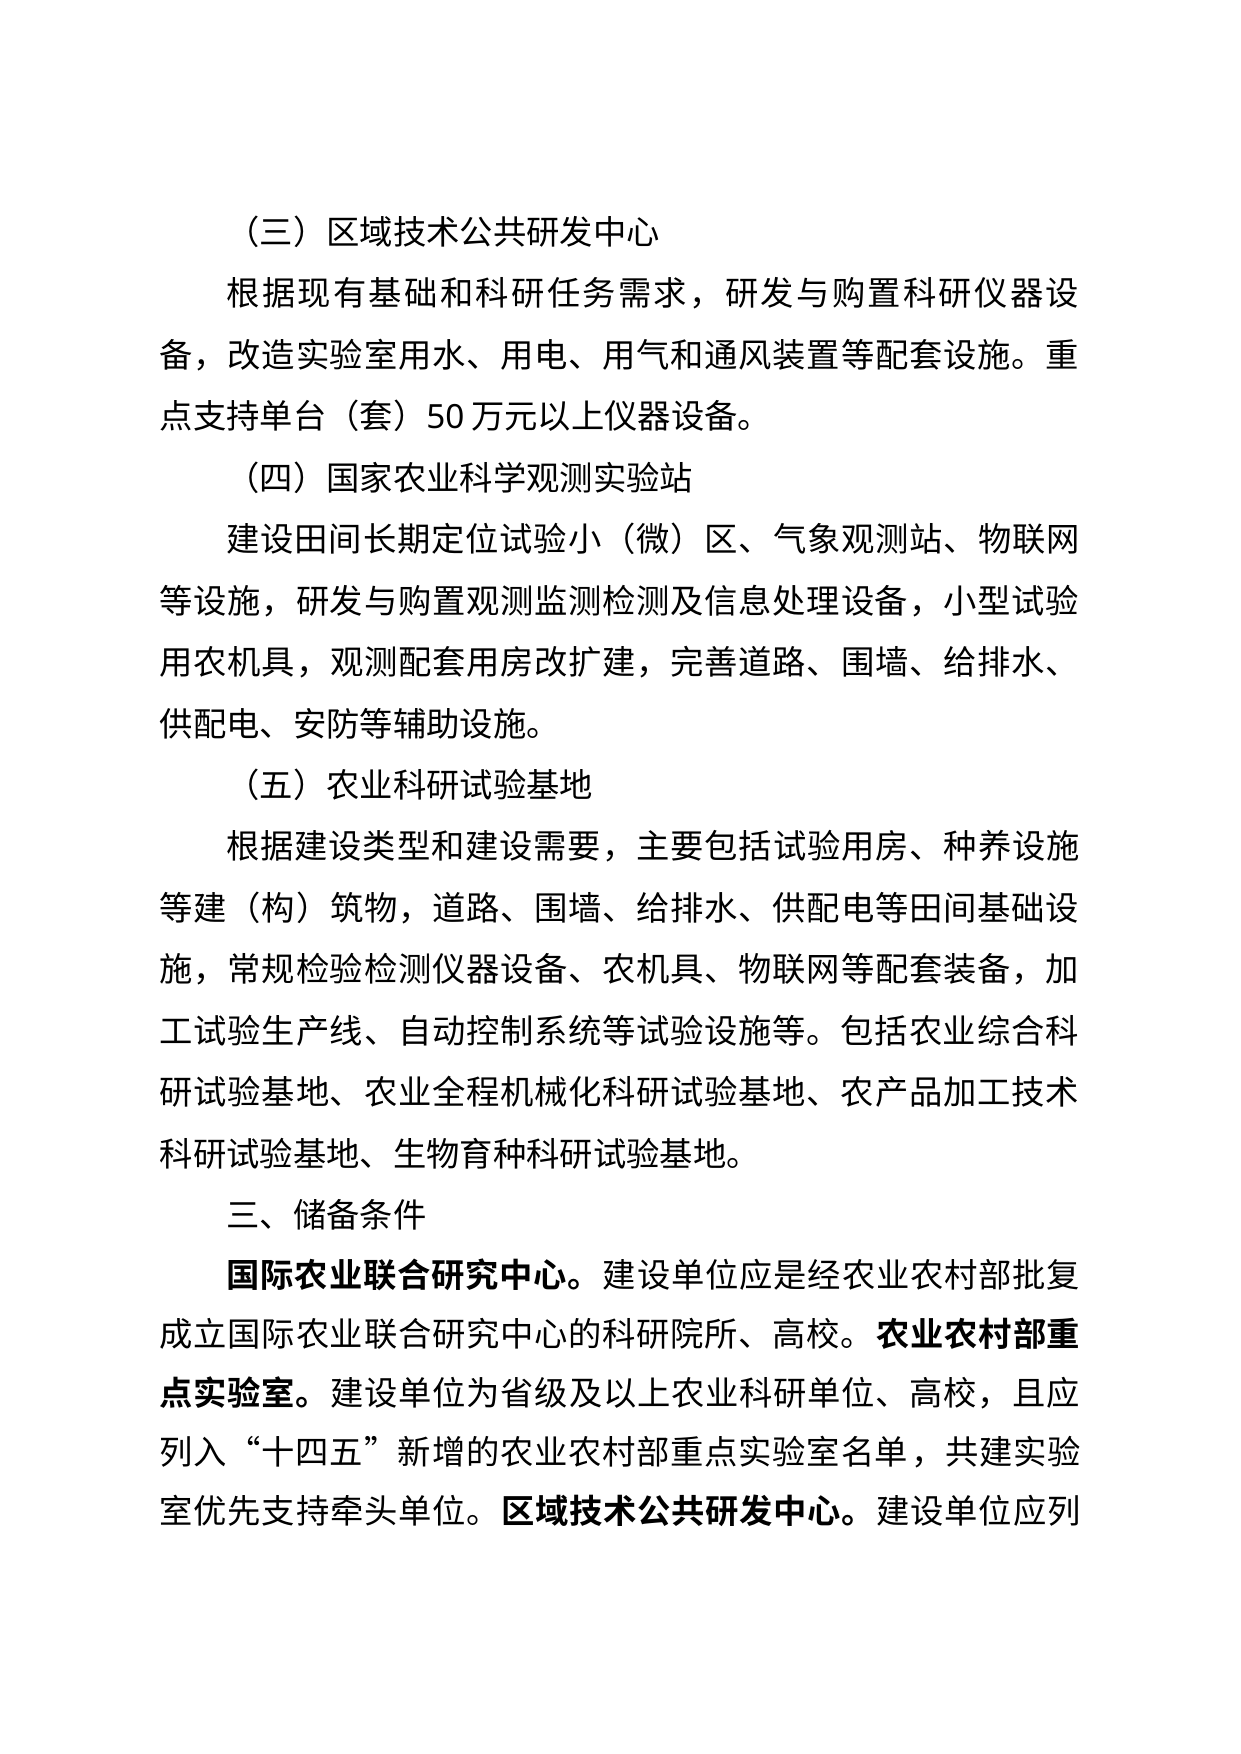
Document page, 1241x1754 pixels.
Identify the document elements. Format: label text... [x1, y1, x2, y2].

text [159, 1240, 1081, 1536]
text （五）农业科研试验基地 [159, 748, 1081, 810]
text （三）区域技术公共研发中心 [159, 195, 1081, 257]
text 建设田间长期定位试验小（微）区、气象观测站、物联网等设施，研发与购置观测监测检测及信息处理设备，小型试验用农机具，观测配套用房改扩建，完善道路、围墙、给排水、供配电、安防等辅助设施。 [159, 502, 1081, 748]
text （四）国家农业科学观测实验站 [159, 441, 1081, 502]
text 根据现有基础和科研任务需求，研发与购置科研仪器设备，改造实验室用水、用电、用气和通风装置等配套设施。重点支持单台（套）50万元以上仪器设备。 [159, 257, 1081, 441]
text 三、储备条件 [159, 1178, 1081, 1240]
text 根据建设类型和建设需要，主要包括试验用房、种养设施等建（构）筑物，道路、围墙、给排水、供配电等田间基础设施，常规检验检测仪器设备、农机具、物联网等配套装备，加工试验生产线、自动控制系统等试验设施等。包括农业综合科研试验基地、农业全程机械化科研试验基地、农产品加工技术科研试验基地、生物育种科研试验基地。 [159, 810, 1081, 1178]
